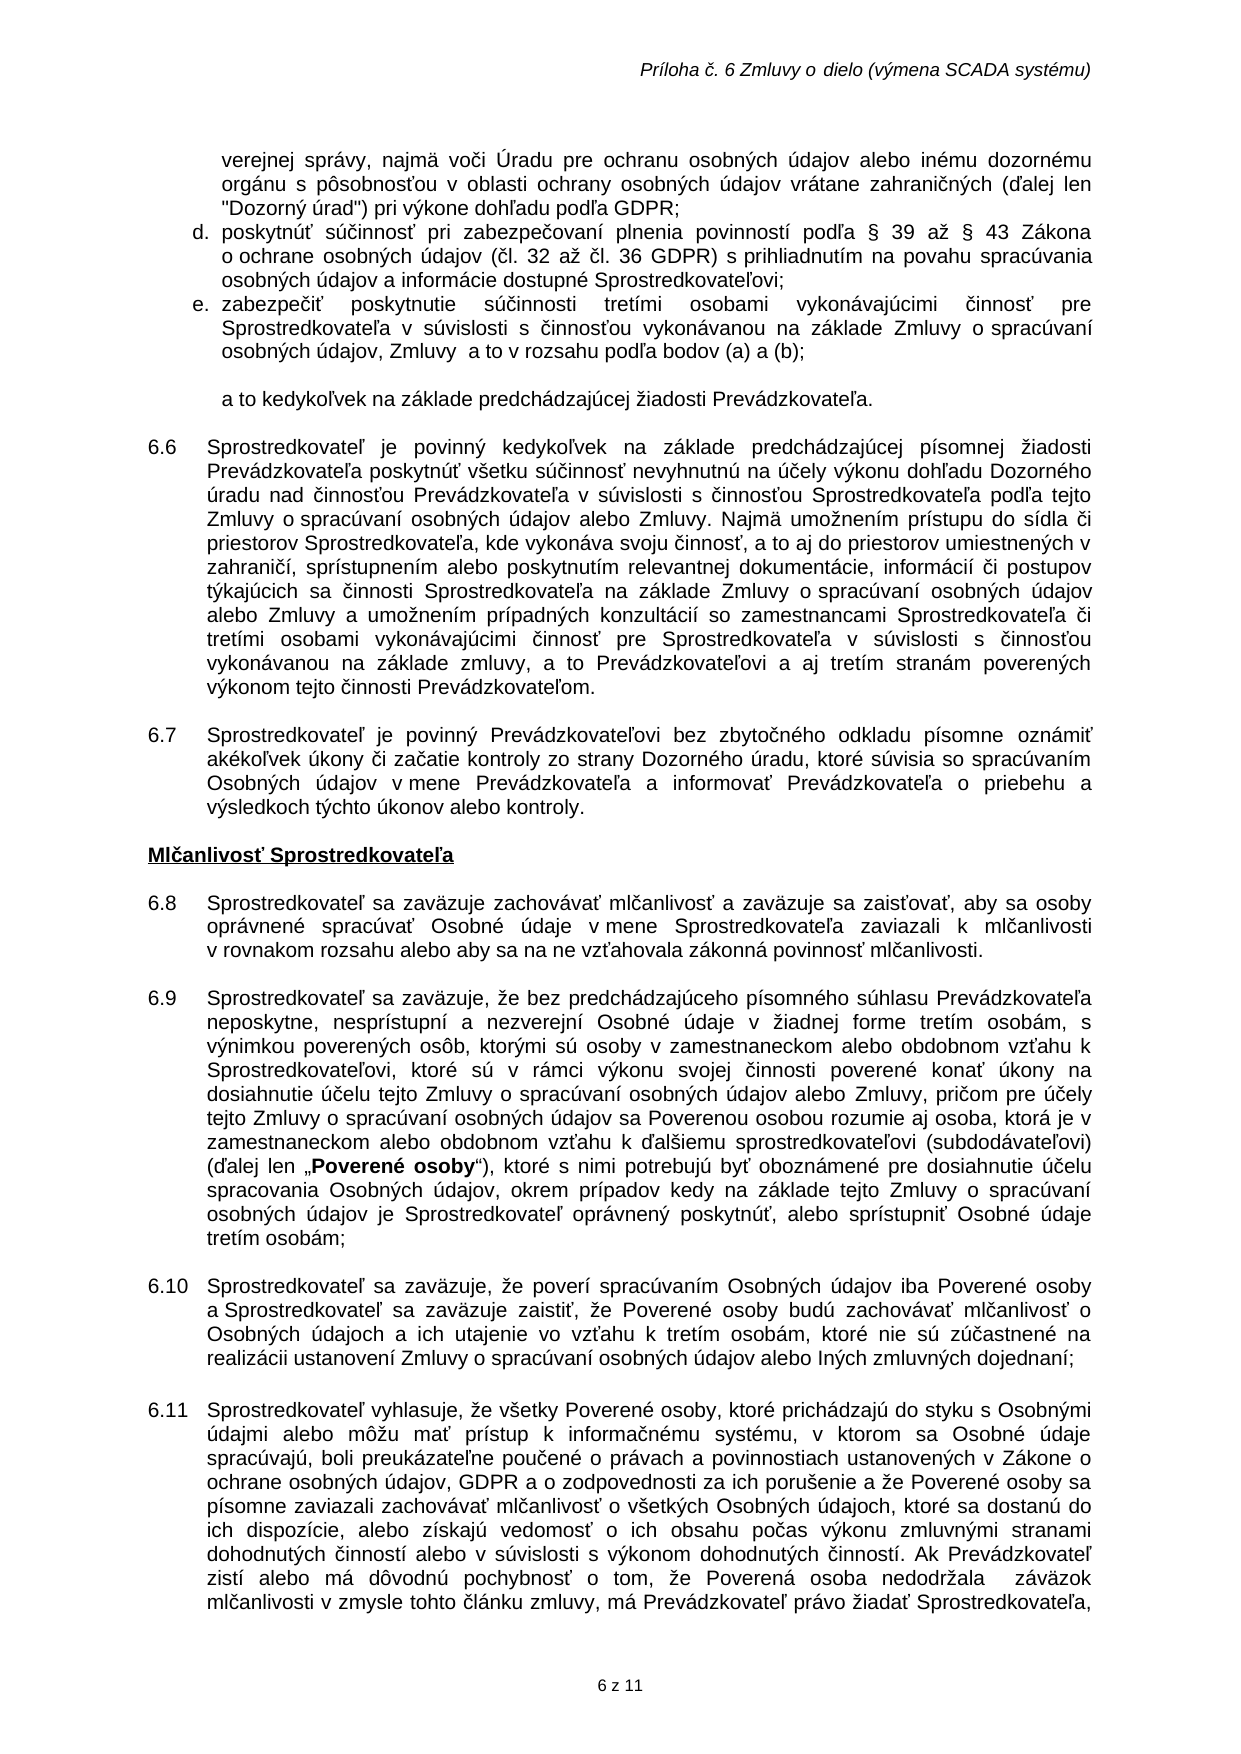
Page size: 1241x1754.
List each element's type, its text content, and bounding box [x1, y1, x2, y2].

list Sprostredkovateľ sa zaväzuje zachovávať mlčanlivosť a zaväzuje sa zaisťovať, aby sa osoby oprávnené spracúvať Osobné údaje v mene Sprostredkovateľa zaviazali k mlčanlivosti v rovnakom rozsahu alebo aby sa na ne vzťahovala zákonná povinnosť mlčanlivosti. [148, 890, 1093, 962]
list zabezpečiť poskytnutie súčinnosti tretími osobami vykonávajúcimi činnosť pre Sprostredkovateľa v súvislosti s činnosťou vykonávanou na základe Zmluvy o spracúvaní osobných údajov, Zmluvy a to v rozsahu podľa bodov (a) a (b); [192, 291, 1093, 363]
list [148, 1398, 1093, 1614]
list Sprostredkovateľ sa zaväzuje, že poverí spracúvaním Osobných údajov iba Poverené osoby a Sprostredkovateľ sa zaväzuje zaistiť, že Poverené osoby budú zachovávať mlčanlivosť o Osobných údajoch a ich utajenie vo vzťahu k tretím osobám, ktoré nie sú zúčastnené na realizácii ustanovení Zmluvy o spracúvaní osobných údajov alebo Iných zmluvných dojednaní; [148, 1274, 1093, 1369]
list Sprostredkovateľ sa zaväzuje, že bez predchádzajúceho písomného súhlasu Prevádzkovateľa neposkytne, nesprístupní a nezverejní Osobné údaje v žiadnej forme tretím osobám, s výnimkou poverených osôb, ktorými sú osoby v zamestnaneckom alebo obdobnom vzťahu k Sprostredkovateľovi, ktoré sú v rámci výkonu svojej činnosti poverené konať úkony na dosiahnutie účelu tejto Zmluvy o spracúvaní osobných údajov alebo Zmluvy, pričom pre účely tejto Zmluvy o spracúvaní osobných údajov sa Poverenou osobou rozumie aj osoba, ktorá je v zamestnaneckom alebo obdobnom vzťahu k ďalšiemu sprostredkovateľovi (subdodávateľovi) (ďalej len „Poverené osoby“), ktoré s nimi potrebujú byť oboznámené pre dosiahnutie účelu spracovania Osobných údajov, okrem prípadov kedy na základe tejto Zmluvy o spracúvaní osobných údajov je Sprostredkovateľ oprávnený poskytnúť, alebo sprístupniť Osobné údaje tretím osobám; [148, 986, 1093, 1250]
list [192, 148, 1093, 219]
list Sprostredkovateľ je povinný kedykoľvek na základe predchádzajúcej písomnej žiadosti Prevádzkovateľa poskytnúť všetku súčinnosť nevyhnutnú na účely výkonu dohľadu Dozorného úradu nad činnosťou Prevádzkovateľa v súvislosti s činnosťou Sprostredkovateľa podľa tejto Zmluvy o spracúvaní osobných údajov alebo Zmluvy. Najmä umožnením prístupu do sídla či priestorov Sprostredkovateľa, kde vykonáva svoju činnosť, a to aj do priestorov umiestnených v zahraničí, sprístupnením alebo poskytnutím relevantnej dokumentácie, informácií či postupov týkajúcich sa činnosti Sprostredkovateľa na základe Zmluvy o spracúvaní osobných údajov alebo Zmluvy a umožnením prípadných konzultácií so zamestnancami Sprostredkovateľa či tretími osobami vykonávajúcimi činnosť pre Sprostredkovateľa v súvislosti s činnosťou vykonávanou na základe zmluvy, a to Prevádzkovateľovi a aj tretím stranám poverených výkonom tejto činnosti Prevádzkovateľom. [148, 435, 1093, 699]
list Sprostredkovateľ je povinný Prevádzkovateľovi bez zbytočného odkladu písomne ​​oznámiť akékoľvek úkony či začatie kontroly zo strany Dozorného úradu, ktoré súvisia so spracúvaním Osobných údajov v mene Prevádzkovateľa a informovať Prevádzkovateľa o priebehu a výsledkoch týchto úkonov alebo kontroly. [148, 723, 1093, 818]
list poskytnúť súčinnosť pri zabezpečovaní plnenia povinností podľa § 39 až § 43 Zákona o ochrane osobných údajov (čl. 32 až čl. 36 GDPR) s prihliadnutím na povahu spracúvania osobných údajov a informácie dostupné Sprostredkovateľovi; [192, 219, 1093, 291]
text a to kedykoľvek na základe predchádzajúcej žiadosti Prevádzkovateľa. [148, 387, 1093, 411]
text Mlčanlivosť Sprostredkovateľa [148, 842, 1093, 866]
